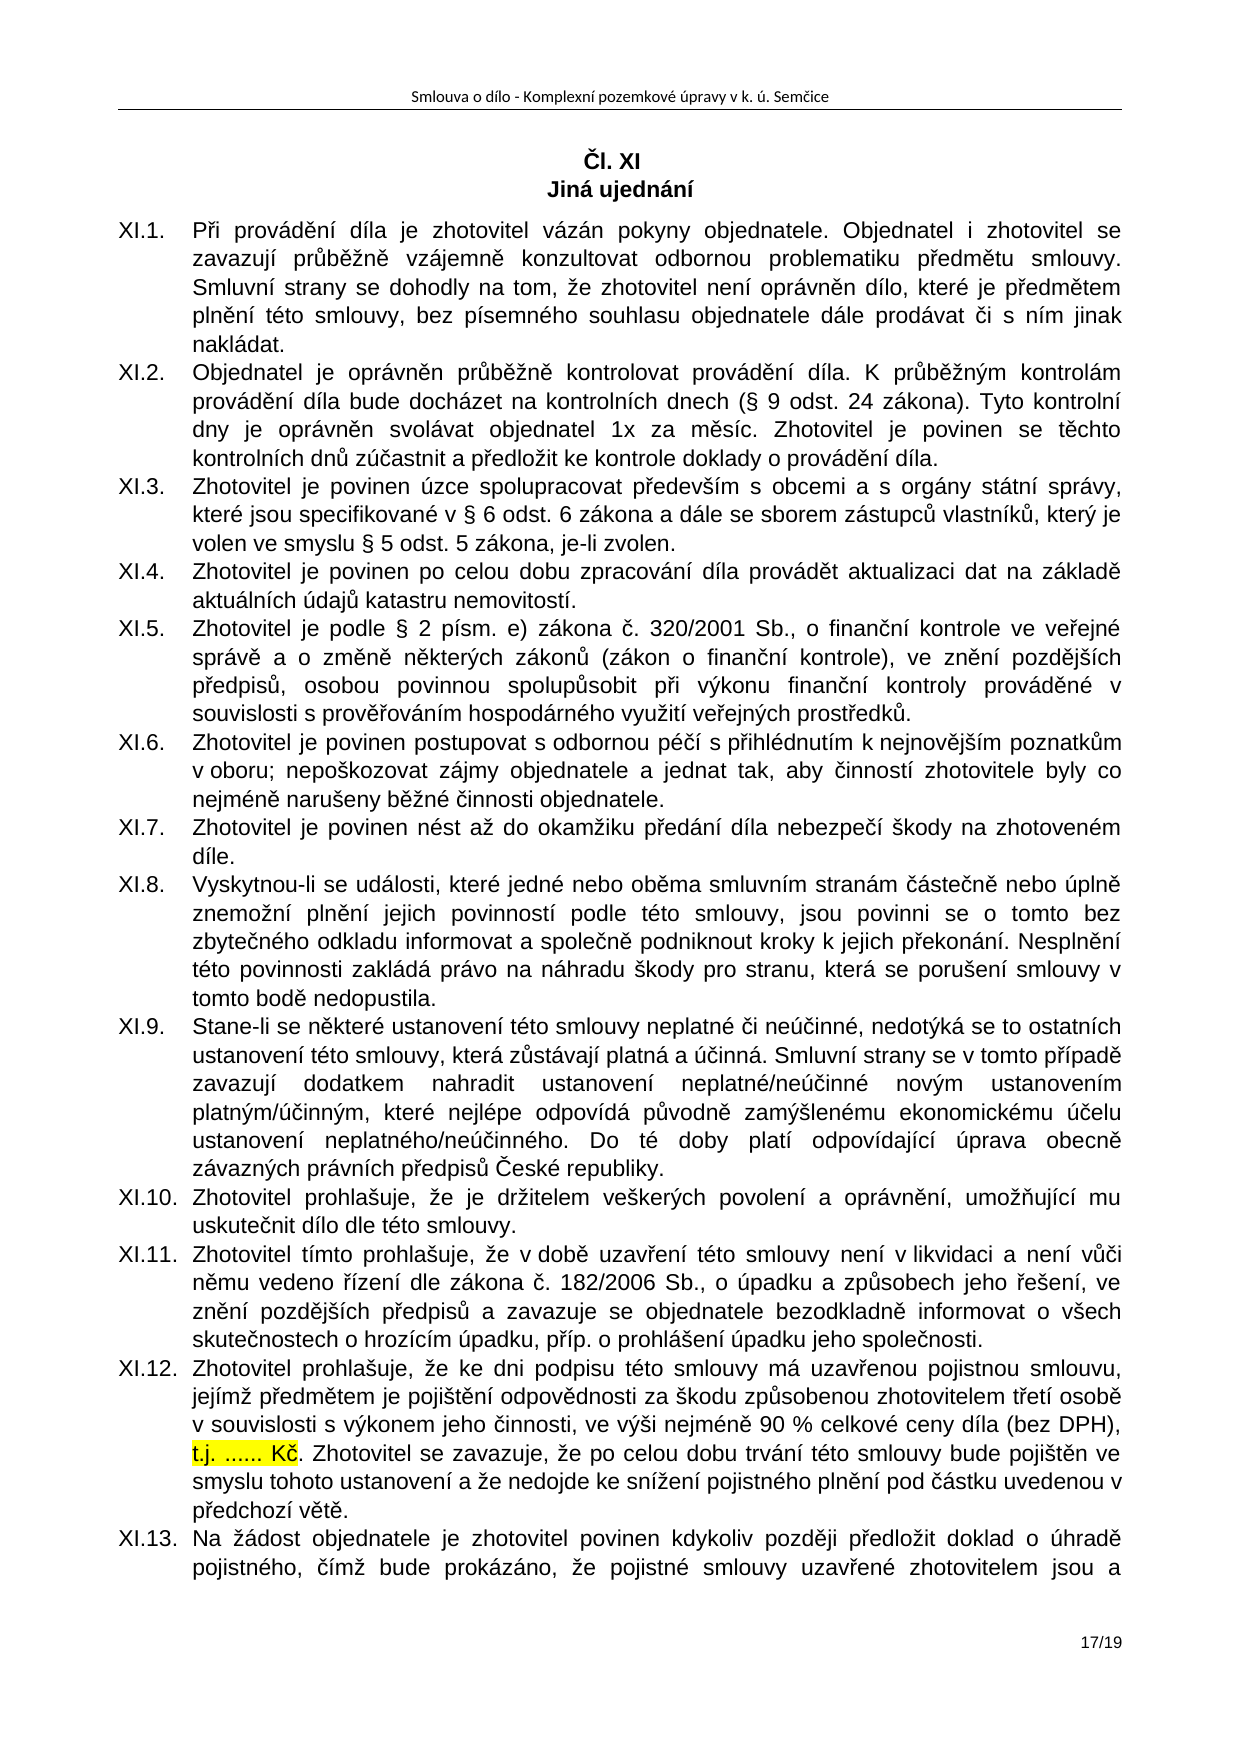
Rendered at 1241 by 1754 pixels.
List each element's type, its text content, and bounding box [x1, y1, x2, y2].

list Objednatel je oprávněn průběžně kontrolovat provádění díla. K průběžným kontrolám provádění díla bude docházet na kontrolních dnech (§ 9 odst. 24 zákona). Tyto kontrolní dny je oprávněn svolávat objednatel 1x za měsíc. Zhotovitel je povinen se těchto kontrolních dnů zúčastnit a předložit ke kontrole doklady o provádění díla. [118, 359, 1122, 471]
list Vyskytnou-li se události, které jedné nebo oběma smluvním stranám částečně nebo úplně znemožní plnění jejich povinností podle této smlouvy, jsou povinni se o tomto bez zbytečného odkladu informovat a společně podniknout kroky k jejich překonání. Nesplnění této povinnosti zakládá právo na náhradu škody pro stranu, která se porušení smlouvy v tomto bodě nedopustila. [118, 871, 1122, 1011]
list Zhotovitel prohlašuje, že ke dni podpisu této smlouvy má uzavřenou pojistnou smlouvu, jejímž předmětem je pojištění odpovědnosti za škodu způsobenou zhotovitelem třetí osobě v souvislosti s výkonem jeho činnosti, ve výši nejméně 90 % celkové ceny díla (bez DPH), t.j. ...... Kč. Zhotovitel se zavazuje, že po celou dobu trvání této smlouvy bude pojištěn ve smyslu tohoto ustanovení a že nedojde ke snížení pojistného plnění pod částku uvedenou v předchozí větě. [118, 1354, 1122, 1523]
list Zhotovitel prohlašuje, že je držitelem veškerých povolení a oprávnění, umožňující mu uskutečnit dílo dle této smlouvy. [118, 1184, 1122, 1239]
list Zhotovitel je povinen po celou dobu zpracování díla provádět aktualizaci dat na základě aktuálních údajů katastru nemovitostí. [118, 558, 1122, 613]
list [118, 1525, 1122, 1580]
list Zhotovitel je povinen postupovat s odbornou péčí s přihlédnutím k nejnovějším poznatkům v oboru; nepoškozovat zájmy objednatele a jednat tak, aby činností zhotovitele byly co nejméně narušeny běžné činnosti objednatele. [118, 729, 1122, 812]
list Zhotovitel je povinen úzce spolupracovat především s obcemi a s orgány státní správy, které jsou specifikované v § 6 odst. 6 zákona a dále se sborem zástupců vlastníků, který je volen ve smyslu § 5 odst. 5 zákona, je-li zvolen. [118, 473, 1122, 556]
list Zhotovitel je podle § 2 písm. e) zákona č. 320/2001 Sb., o finanční kontrole ve veřejné správě a o změně některých zákonů (zákon o finanční kontrole), ve znění pozdějších předpisů, osobou povinnou spolupůsobit při výkonu finanční kontroly prováděné v souvislosti s prověřováním hospodárného využití veřejných prostředků. [118, 615, 1122, 727]
list Zhotovitel je povinen nést až do okamžiku předání díla nebezpečí škody na zhotoveném díle. [118, 814, 1122, 869]
list Stane-li se některé ustanovení této smlouvy neplatné či neúčinné, nedotýká se to ostatních ustanovení této smlouvy, která zůstávají platná a účinná. Smluvní strany se v tomto případě zavazují dodatkem nahradit ustanovení neplatné/neúčinné novým ustanovením platným/účinným, které nejlépe odpovídá původně zamýšlenému ekonomickému účelu ustanovení neplatného/neúčinného. Do té doby platí odpovídající úprava obecně závazných právních předpisů České republiky. [118, 1013, 1122, 1182]
list Zhotovitel tímto prohlašuje, že v době uzavření této smlouvy není v likvidaci a není vůči němu vedeno řízení dle zákona č. 182/2006 Sb., o úpadku a způsobech jeho řešení, ve znění pozdějších předpisů a zavazuje se objednatele bezodkladně informovat o všech skutečnostech o hrozícím úpadku, příp. o prohlášení úpadku jeho společnosti. [118, 1241, 1122, 1352]
list Při provádění díla je zhotovitel vázán pokyny objednatele. Objednatel i zhotovitel se zavazují průběžně vzájemně konzultovat odbornou problematiku předmětu smlouvy. Smluvní strany se dohodly na tom, že zhotovitel není oprávněn dílo, které je předmětem plnění této smlouvy, bez písemného souhlasu objednatele dále prodávat či s ním jinak nakládat. [118, 217, 1122, 357]
text Jiná ujednání [118, 148, 1122, 202]
